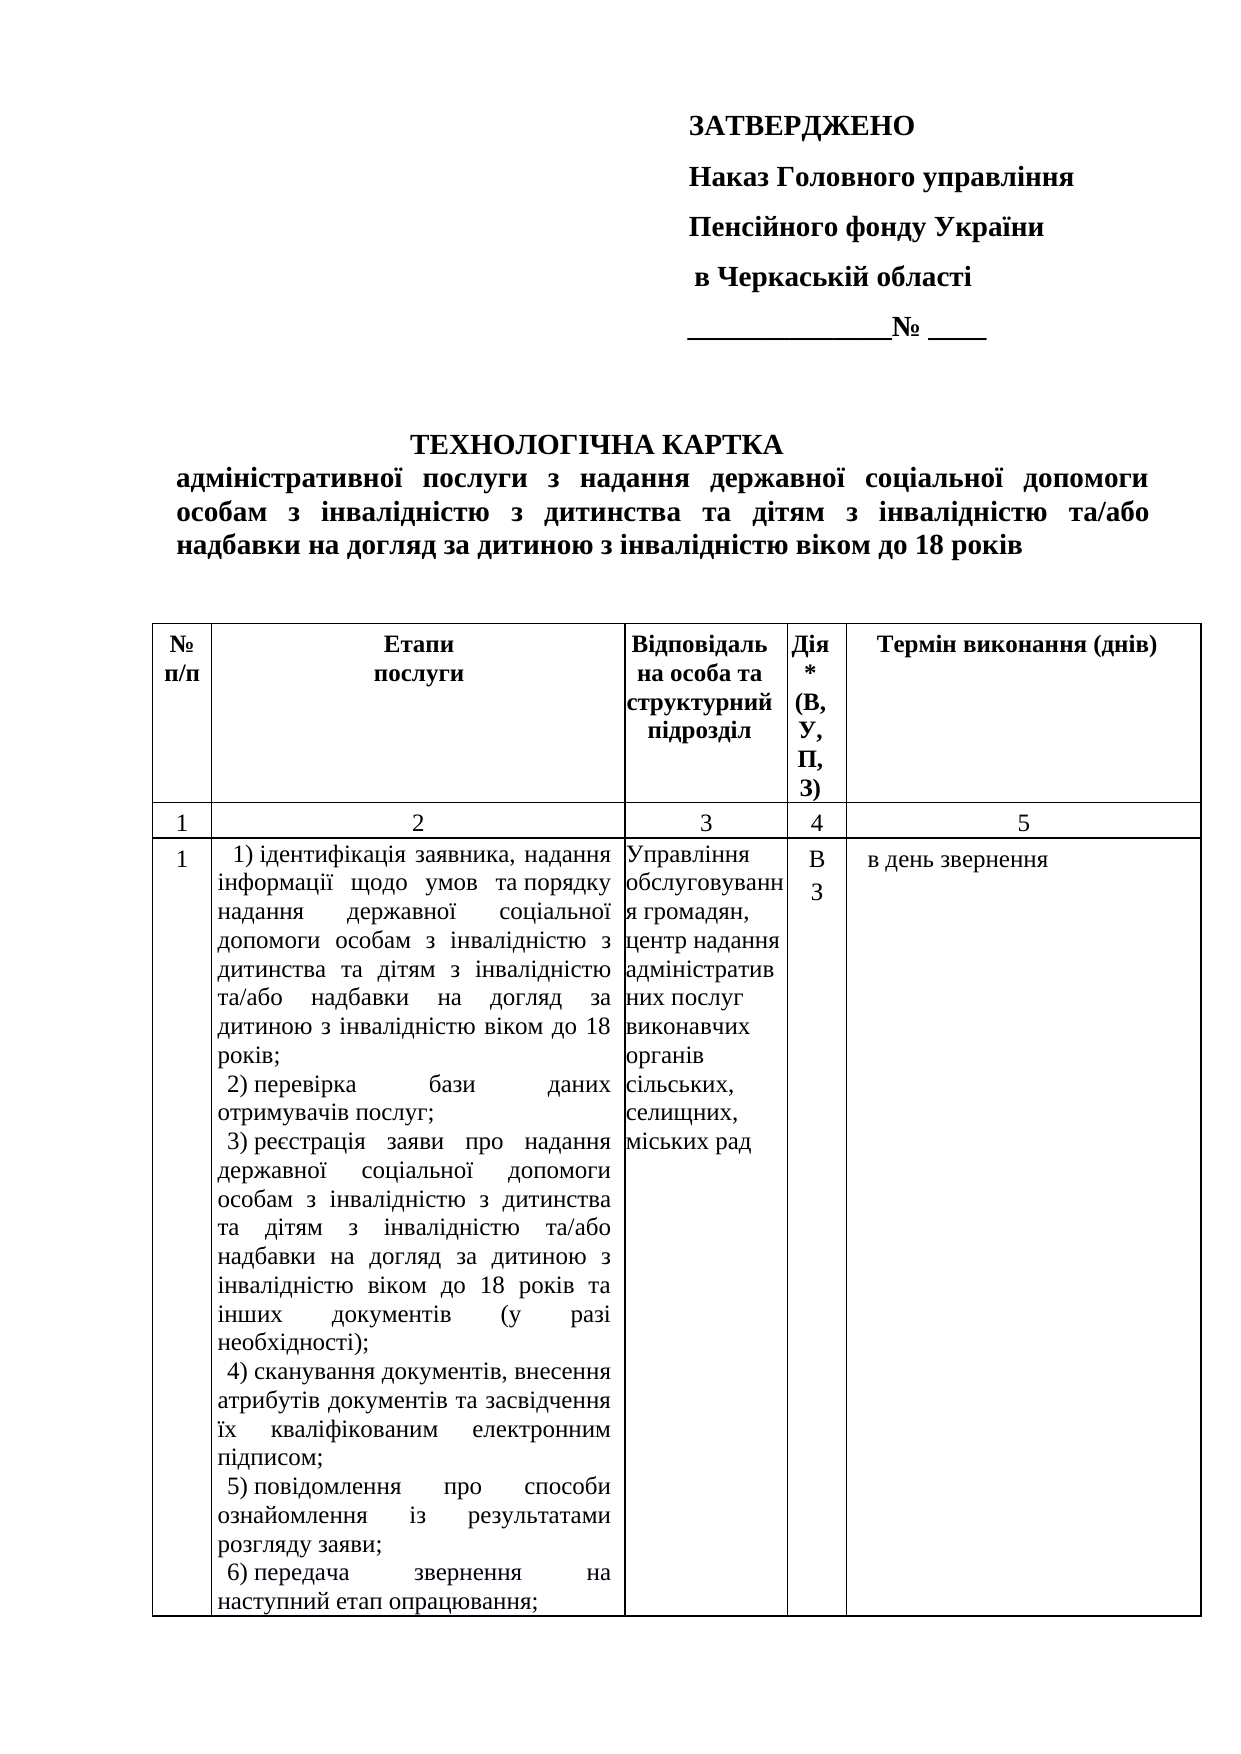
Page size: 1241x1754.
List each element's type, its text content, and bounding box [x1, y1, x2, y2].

table_header Етапи послуги [212, 624, 624, 802]
table_cell 1 [153, 839, 211, 1615]
table_header № п/п [153, 624, 211, 802]
table_header Відповідальна особа та структурний підрозділ [626, 624, 787, 802]
text в Черкаській області [694, 259, 1201, 293]
text Наказ Головного управління [689, 159, 1201, 192]
table_cell в день звернення [847, 839, 1200, 1615]
table_cell 1 [153, 803, 211, 837]
text ЗАТВЕРДЖЕНО [689, 108, 1201, 142]
text ______________№ ____ [687, 309, 1117, 343]
table_cell В З [788, 839, 846, 1615]
text ТЕХНОЛОГІЧНА КАРТКА [410, 427, 1201, 460]
table_cell 4 [788, 803, 846, 837]
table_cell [626, 839, 787, 1615]
text Пенсійного фонду України [689, 209, 1201, 242]
table_cell 3 [626, 803, 787, 837]
text адміністративної послуги з надання державної соціальної допомоги особам з інвалідністю з дитинства та дітям з інвалідністю та/або надбавки на догляд за дитиною з інвалідністю віком до 18 років [176, 460, 1150, 561]
table_cell 5 [847, 803, 1200, 837]
table_cell 2 [212, 803, 624, 837]
table_header Термін виконання (днів) [847, 624, 1200, 802]
table_header Дія* (В, У, П, З) [788, 624, 846, 802]
